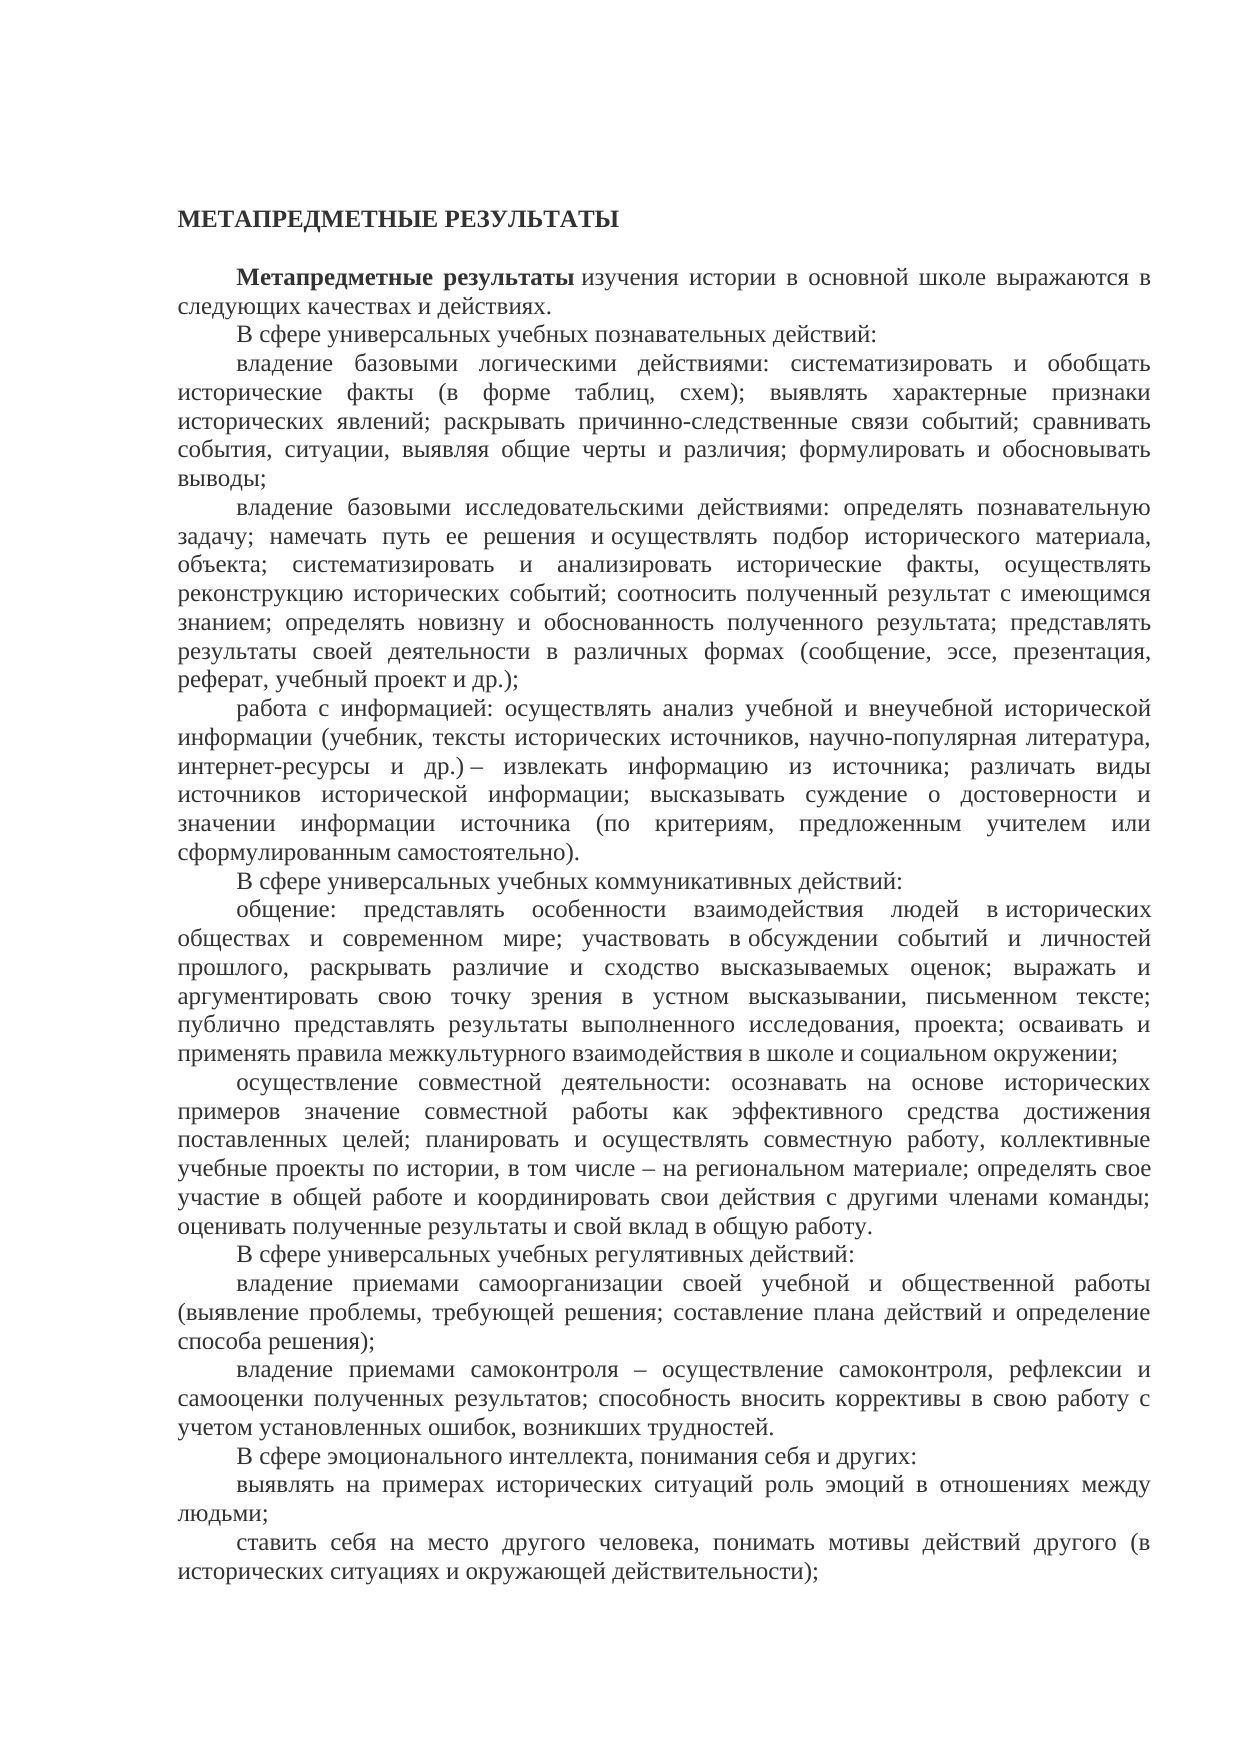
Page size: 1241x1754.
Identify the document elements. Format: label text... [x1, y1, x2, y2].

text владение приемами самоорганизации своей учебной и общественной работы (выявление проблемы, требующей решения; составление плана действий и определение способа решения); [177, 1268, 1152, 1354]
text владение приемами самоконтроля – осуществление самоконтроля, рефлексии и самооценки полученных результатов; способность вносить коррективы в свою работу с учетом установленных ошибок, возникших трудностей. [177, 1354, 1152, 1441]
text владение базовыми исследовательскими действиями: определять познавательную задачу; намечать путь ее решения и осуществлять подбор исторического материала, объекта; систематизировать и анализировать исторические факты, осуществлять реконструкцию исторических событий; соотносить полученный результат с имеющимся знанием; определять новизну и обоснованность полученного результата; представлять результаты своей деятельности в различных формах (сообщение, эссе, презентация, реферат, учебный проект и др.); [177, 492, 1152, 693]
text В сфере универсальных учебных регулятивных действий: [177, 1239, 1152, 1268]
text владение базовыми логическими действиями: систематизировать и обобщать исторические факты (в форме таблиц, схем); выявлять характерные признаки исторических явлений; раскрывать причинно-следственные связи событий; сравнивать события, ситуации, выявляя общие черты и различия; формулировать и обосновывать выводы; [177, 348, 1152, 492]
text В сфере эмоционального интеллекта, понимания себя и других: [177, 1441, 1152, 1469]
text выявлять на примерах исторических ситуаций роль эмоций в отношениях между людьми; [177, 1469, 1152, 1527]
text В сфере универсальных учебных коммуникативных действий: [177, 866, 1152, 894]
text осуществление совместной деятельности: осознавать на основе исторических примеров значение совместной работы как эффективного средства достижения поставленных целей; планировать и осуществлять совместную работу, коллективные учебные проекты по истории, в том числе – на региональном материале; определять свое участие в общей работе и координировать свои действия с другими членами команды; оценивать полученные результаты и свой вклад в общую работу. [177, 1067, 1152, 1239]
text работа с информацией: осуществлять анализ учебной и внеучебной исторической информации (учебник, тексты исторических источников, научно-популярная литература, интернет-ресурсы и др.) – извлекать информацию из источника; различать виды источников исторической информации; высказывать суждение о достоверности и значении информации источника (по критериям, предложенным учителем или сформулированным самостоятельно). [177, 693, 1152, 866]
text общение: представлять особенности взаимодействия людей в исторических обществах и современном мире; участвовать в обсуждении событий и личностей прошлого, раскрывать различие и сходство высказываемых оценок; выражать и аргументировать свою точку зрения в устном высказывании, письменном тексте; публично представлять результаты выполненного исследования, проекта; осваивать и применять правила межкультурного взаимодействия в школе и социальном окружении; [177, 894, 1152, 1067]
text МЕТАПРЕДМЕТНЫЕ РЕЗУЛЬТАТЫ [177, 204, 1152, 233]
text В сфере универсальных учебных познавательных действий: [177, 319, 1152, 348]
text Метапредметные результаты изучения истории в основной школе выражаются в следующих качествах и действиях. [177, 262, 1152, 319]
text ставить себя на место другого человека, понимать мотивы действий другого (в исторических ситуациях и окружающей действительности); [177, 1527, 1152, 1584]
